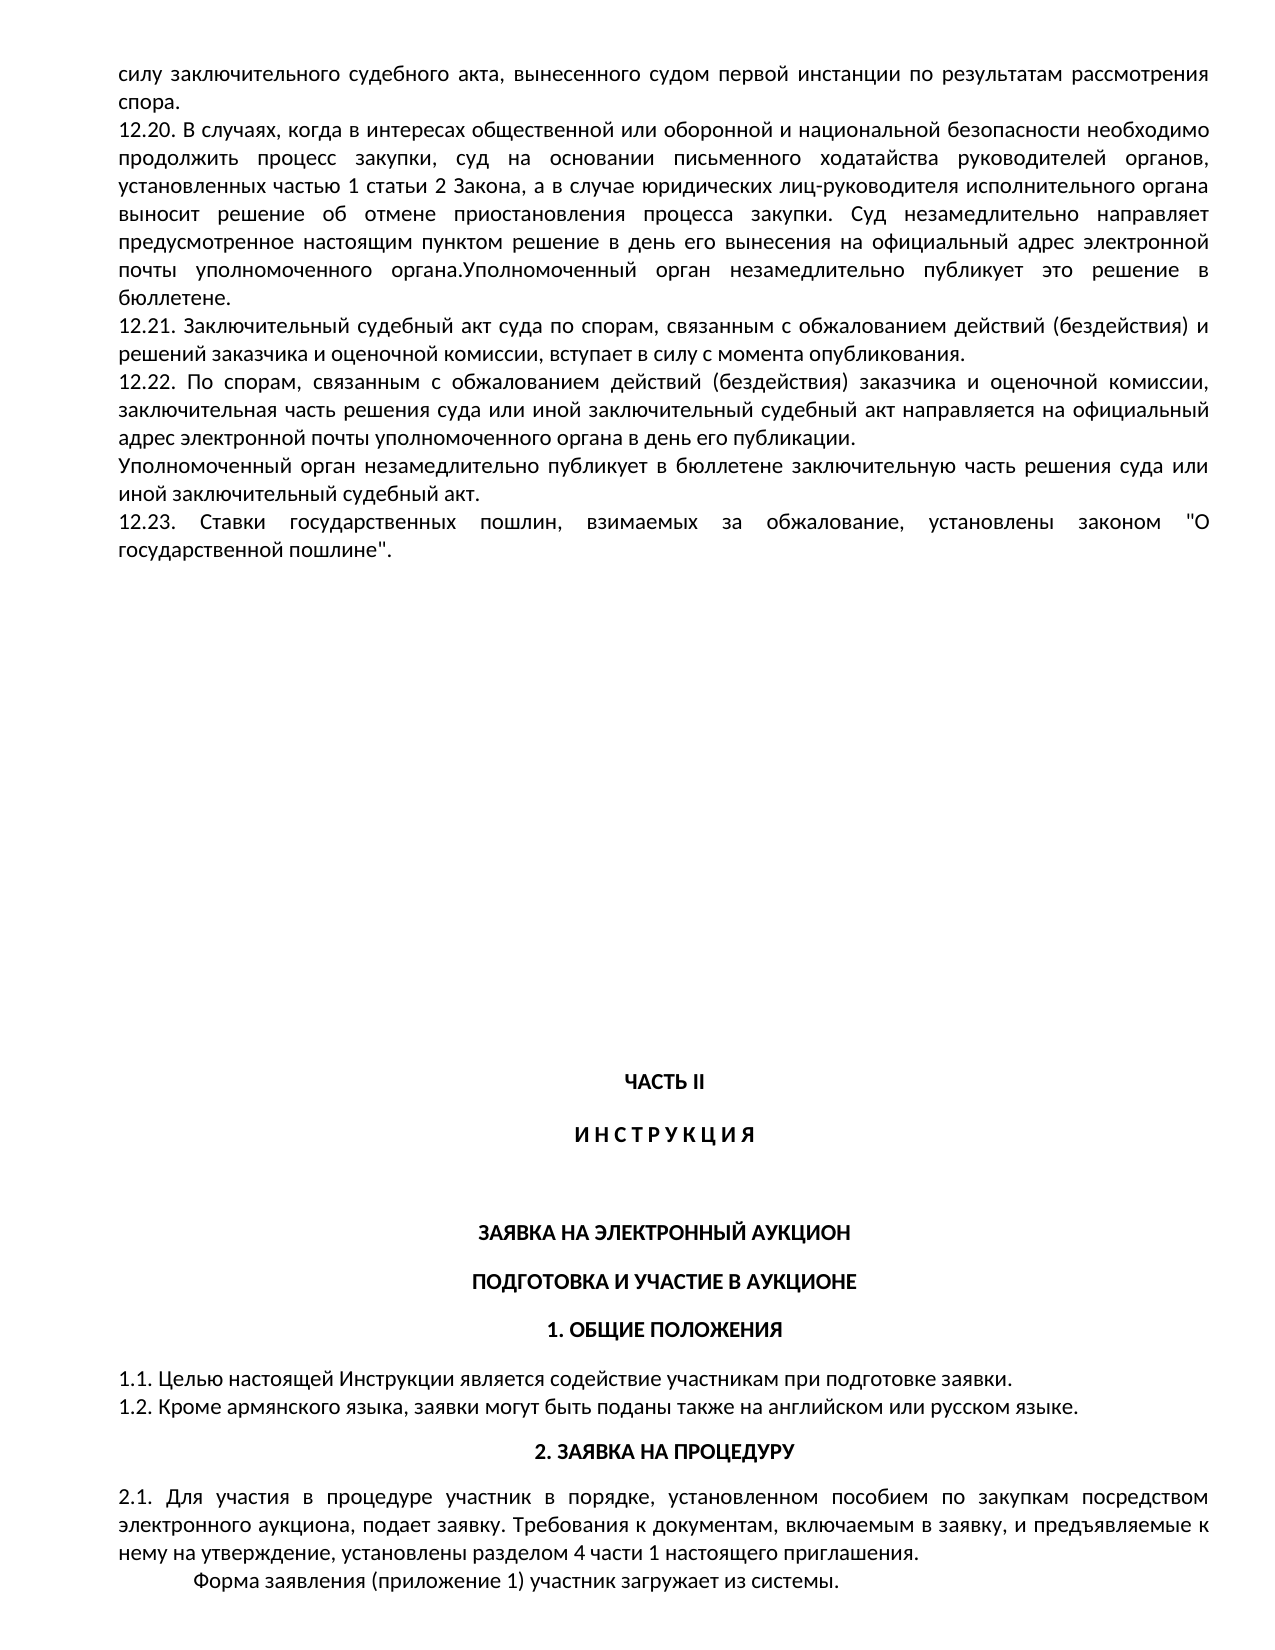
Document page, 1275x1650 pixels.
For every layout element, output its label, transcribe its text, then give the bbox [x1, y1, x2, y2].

text 12.23. Ставки государственных пошлин, взимаемых за обжалование, установлены законом "О государственной пошлине". [118, 507, 1211, 563]
text И Н С Т Р У К Ц И Я [118, 1120, 1211, 1148]
text ЧАСТЬ II [118, 1067, 1211, 1095]
text 1.1. Целью настоящей Инструкции является содействие участникам при подготовке заявки. [118, 1364, 1211, 1392]
text Уполномоченный орган незамедлительно публикует в бюллетене заключительную часть решения суда или иной заключительный судебный акт. [118, 451, 1211, 507]
text ПОДГОТОВКА И УЧАСТИЕ В АУКЦИОНЕ [118, 1267, 1211, 1295]
text 12.20. В случаях, когда в интересах общественной или оборонной и национальной безопасности необходимо продолжить процесс закупки, суд на основании письменного ходатайства руководителей органов, установленных частью 1 статьи 2 Закона, а в случае юридических лиц-руководителя исполнительного органа выносит решение об отмене приостановления процесса закупки. Суд незамедлительно направляет предусмотренное настоящим пунктом решение в день его вынесения на официальный адрес электронной почты уполномоченного органа.Уполномоченный орган незамедлительно публикует это решение в бюллетене. [118, 115, 1211, 311]
text 1.2. Кроме армянского языка, заявки могут быть поданы также на английском или русском языке. [118, 1392, 1211, 1421]
text 12.22. По спорам, связанным с обжалованием действий (бездействия) заказчика и оценочной комиссии, заключительная часть решения суда или иной заключительный судебный акт направляется на официальный адрес электронной почты уполномоченного органа в день его публикации. [118, 367, 1211, 451]
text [118, 59, 1211, 115]
text 2. ЗАЯВКА НА ПРОЦЕДУРУ [118, 1437, 1211, 1465]
text ЗАЯВКА НА ЭЛЕКТРОННЫЙ АУКЦИОН [118, 1218, 1211, 1246]
text Форма заявления (приложение 1) участник загружает из системы. [118, 1566, 1211, 1594]
text 2.1. Для участия в процедуре участник в порядке, установленном пособием по закупкам посредством электронного аукциона, подает заявку. Требования к документам, включаемым в заявку, и предъявляемые к нему на утверждение, установлены разделом 4 части 1 настоящего приглашения. [118, 1482, 1211, 1566]
text 12.21. Заключительный судебный акт суда по спорам, связанным с обжалованием действий (бездействия) и решений заказчика и оценочной комиссии, вступает в силу с момента опубликования. [118, 311, 1211, 367]
text 1. ОБЩИЕ ПОЛОЖЕНИЯ [118, 1316, 1211, 1344]
